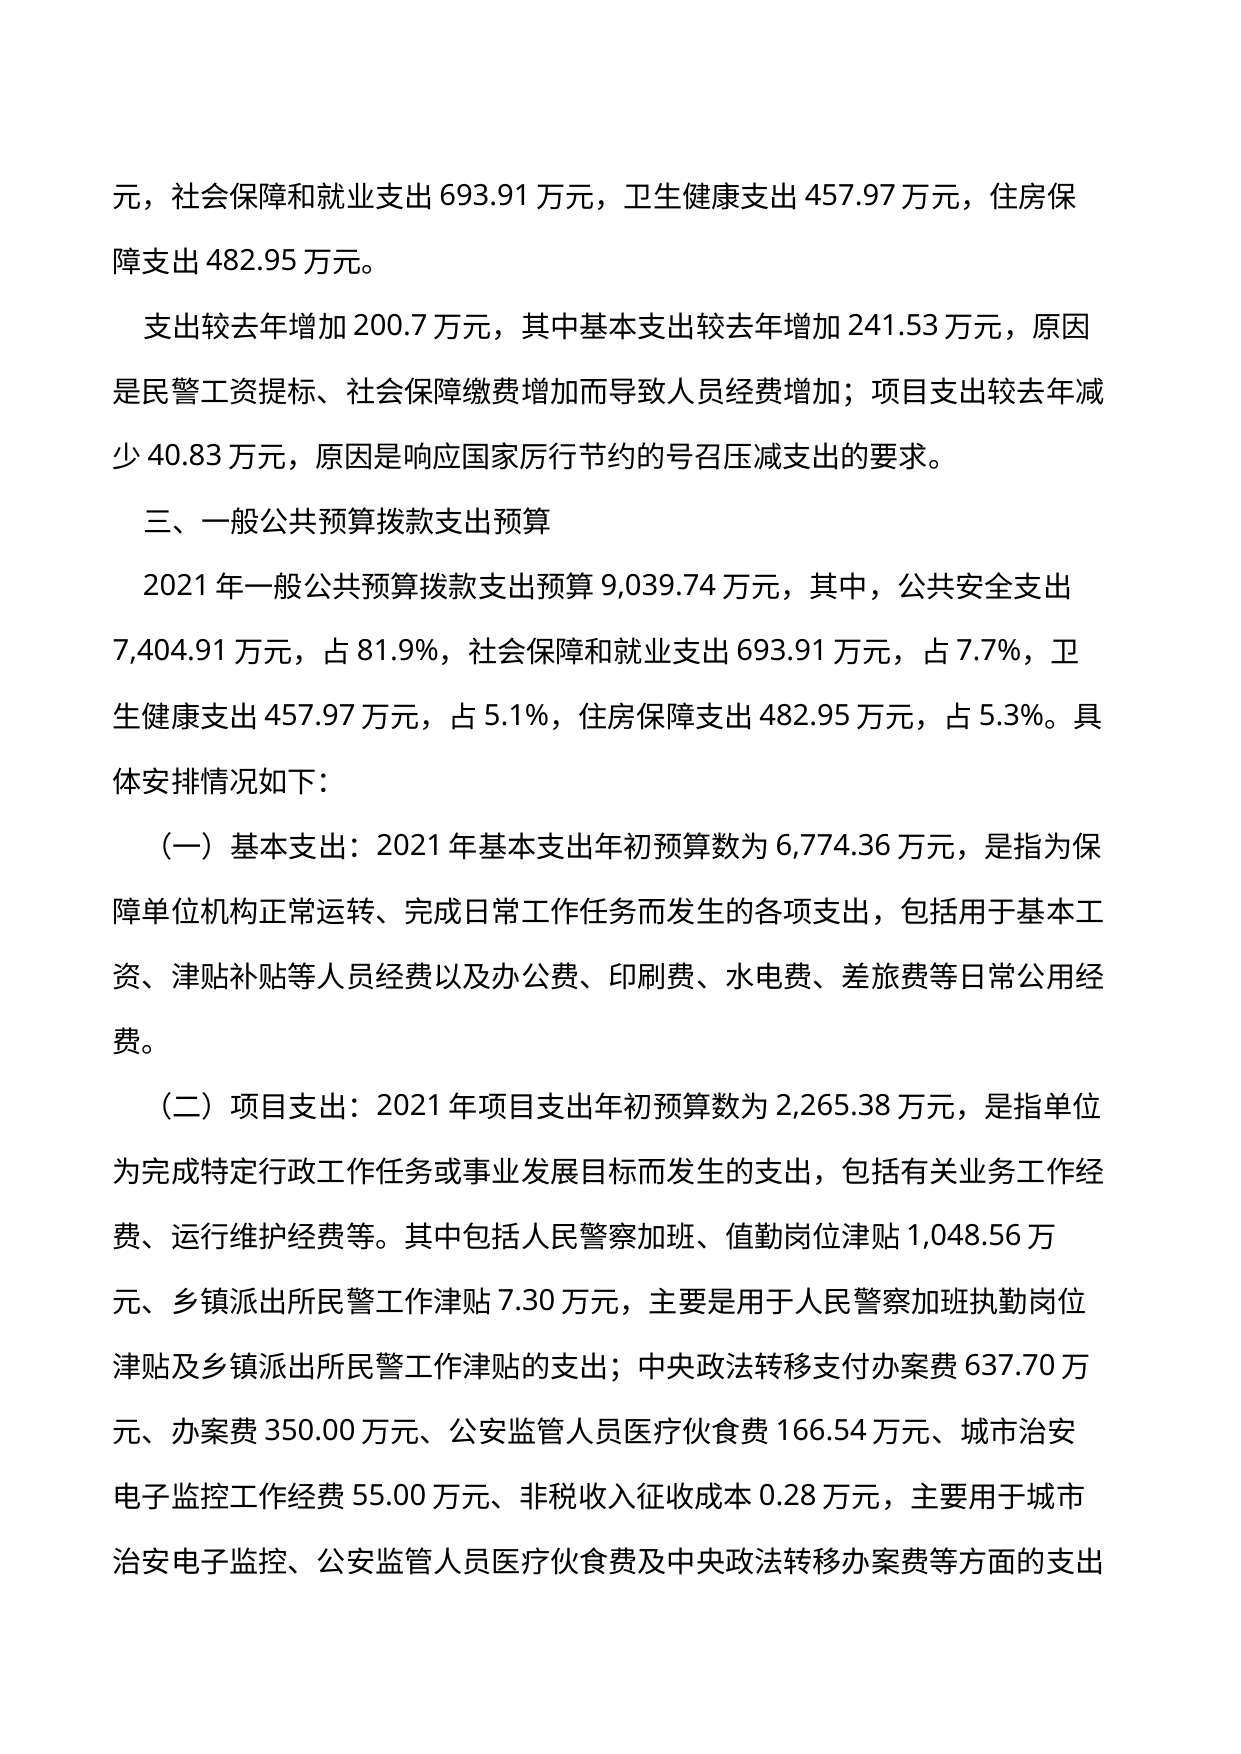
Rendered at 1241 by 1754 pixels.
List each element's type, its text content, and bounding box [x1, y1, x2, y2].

table_cell 三、一般公共预算拨款支出预算 [101, 487, 1116, 552]
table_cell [101, 1072, 1116, 1592]
table_cell 支出较去年增加200.7万元，其中基本支出较去年增加241.53万元，原因是民警工资提标、社会保障缴费增加而导致人员经费增加；项目支出较去年减少40.83万元，原因是响应国家厉行节约的号召压减支出的要求。 [101, 292, 1116, 487]
table_cell 2021年一般公共预算拨款支出预算9,039.74万元，其中，公共安全支出7,404.91万元，占81.9%，社会保障和就业支出693.91万元，占7.7%，卫生健康支出457.97万元，占5.1%，住房保障支出482.95万元，占5.3%。具体安排情况如下： [101, 552, 1116, 812]
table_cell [101, 162, 1116, 292]
table_cell （一）基本支出：2021年基本支出年初预算数为6,774.36万元，是指为保障单位机构正常运转、完成日常工作任务而发生的各项支出，包括用于基本工资、津贴补贴等人员经费以及办公费、印刷费、水电费、差旅费等日常公用经费。 [101, 812, 1116, 1072]
